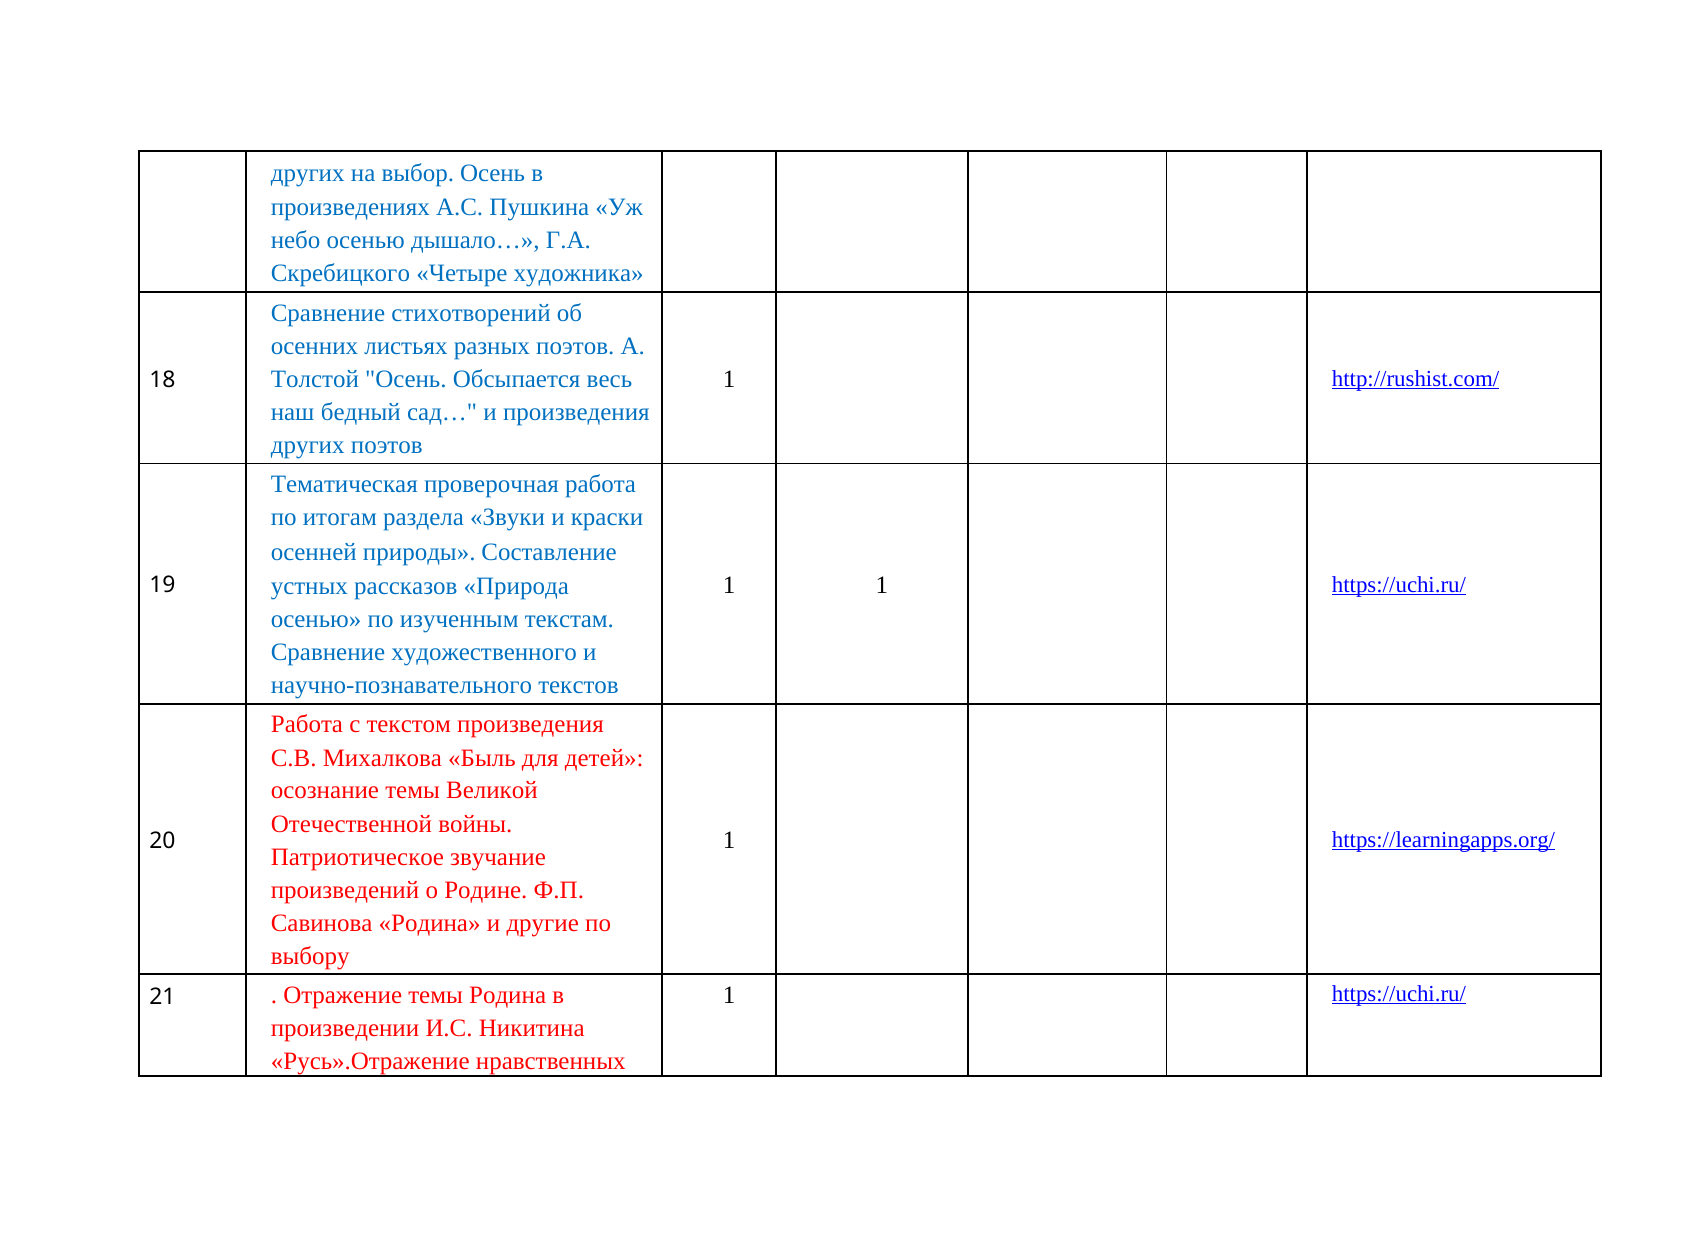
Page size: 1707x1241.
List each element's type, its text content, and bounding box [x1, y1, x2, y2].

table_cell https://uchi.ru/ [1308, 975, 1600, 1075]
table_cell [1167, 705, 1306, 973]
table_cell [777, 293, 967, 462]
table_cell https://uchi.ru/ [1308, 464, 1600, 703]
table_cell 1 [663, 152, 775, 291]
table_cell [1167, 152, 1306, 291]
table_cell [247, 152, 661, 291]
table_cell 1 [777, 464, 967, 703]
table_cell http://rushist.com/ [1308, 293, 1600, 462]
table_cell 1 [663, 293, 775, 462]
table_cell 1 [663, 975, 775, 1075]
table_cell [969, 975, 1166, 1075]
table_cell [1167, 975, 1306, 1075]
table_cell [969, 152, 1166, 291]
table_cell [247, 975, 661, 1075]
table_cell [777, 705, 967, 973]
table_cell Работа с текстом произведения С.В. Михалкова «Быль для детей»: осознание темы Великой Отечественной войны. Патриотическое звучание произведений о Родине. Ф.П. Савинова «Родина» и другие по выбору [247, 705, 661, 973]
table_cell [1308, 152, 1600, 291]
table_cell 1 [663, 705, 775, 973]
table_cell Тематическая проверочная работа по итогам раздела «Звуки и краски осенней природы». Составление устных рассказов «Природа осенью» по изученным текстам. Сравнение художественного и научно-познавательного текстов [247, 464, 661, 703]
table_cell https://learningapps.org/ [1308, 705, 1600, 973]
table_cell 20 [140, 705, 245, 973]
table_cell 19 [140, 464, 245, 703]
table_cell [1167, 464, 1306, 703]
table_cell [969, 293, 1166, 462]
table_cell [777, 975, 967, 1075]
table_cell 18 [140, 293, 245, 462]
table_cell 17 [140, 152, 245, 291]
table_cell Сравнение стихотворений об осенних листьях разных поэтов. А. Толстой "Осень. Обсыпается весь наш бедный сад…" и произведения других поэтов [247, 293, 661, 462]
table_cell [969, 705, 1166, 973]
table_cell [777, 152, 967, 291]
table_cell 21 [140, 975, 245, 1075]
table_cell [969, 464, 1166, 703]
table_cell [1167, 293, 1306, 462]
table_cell 1 [663, 464, 775, 703]
